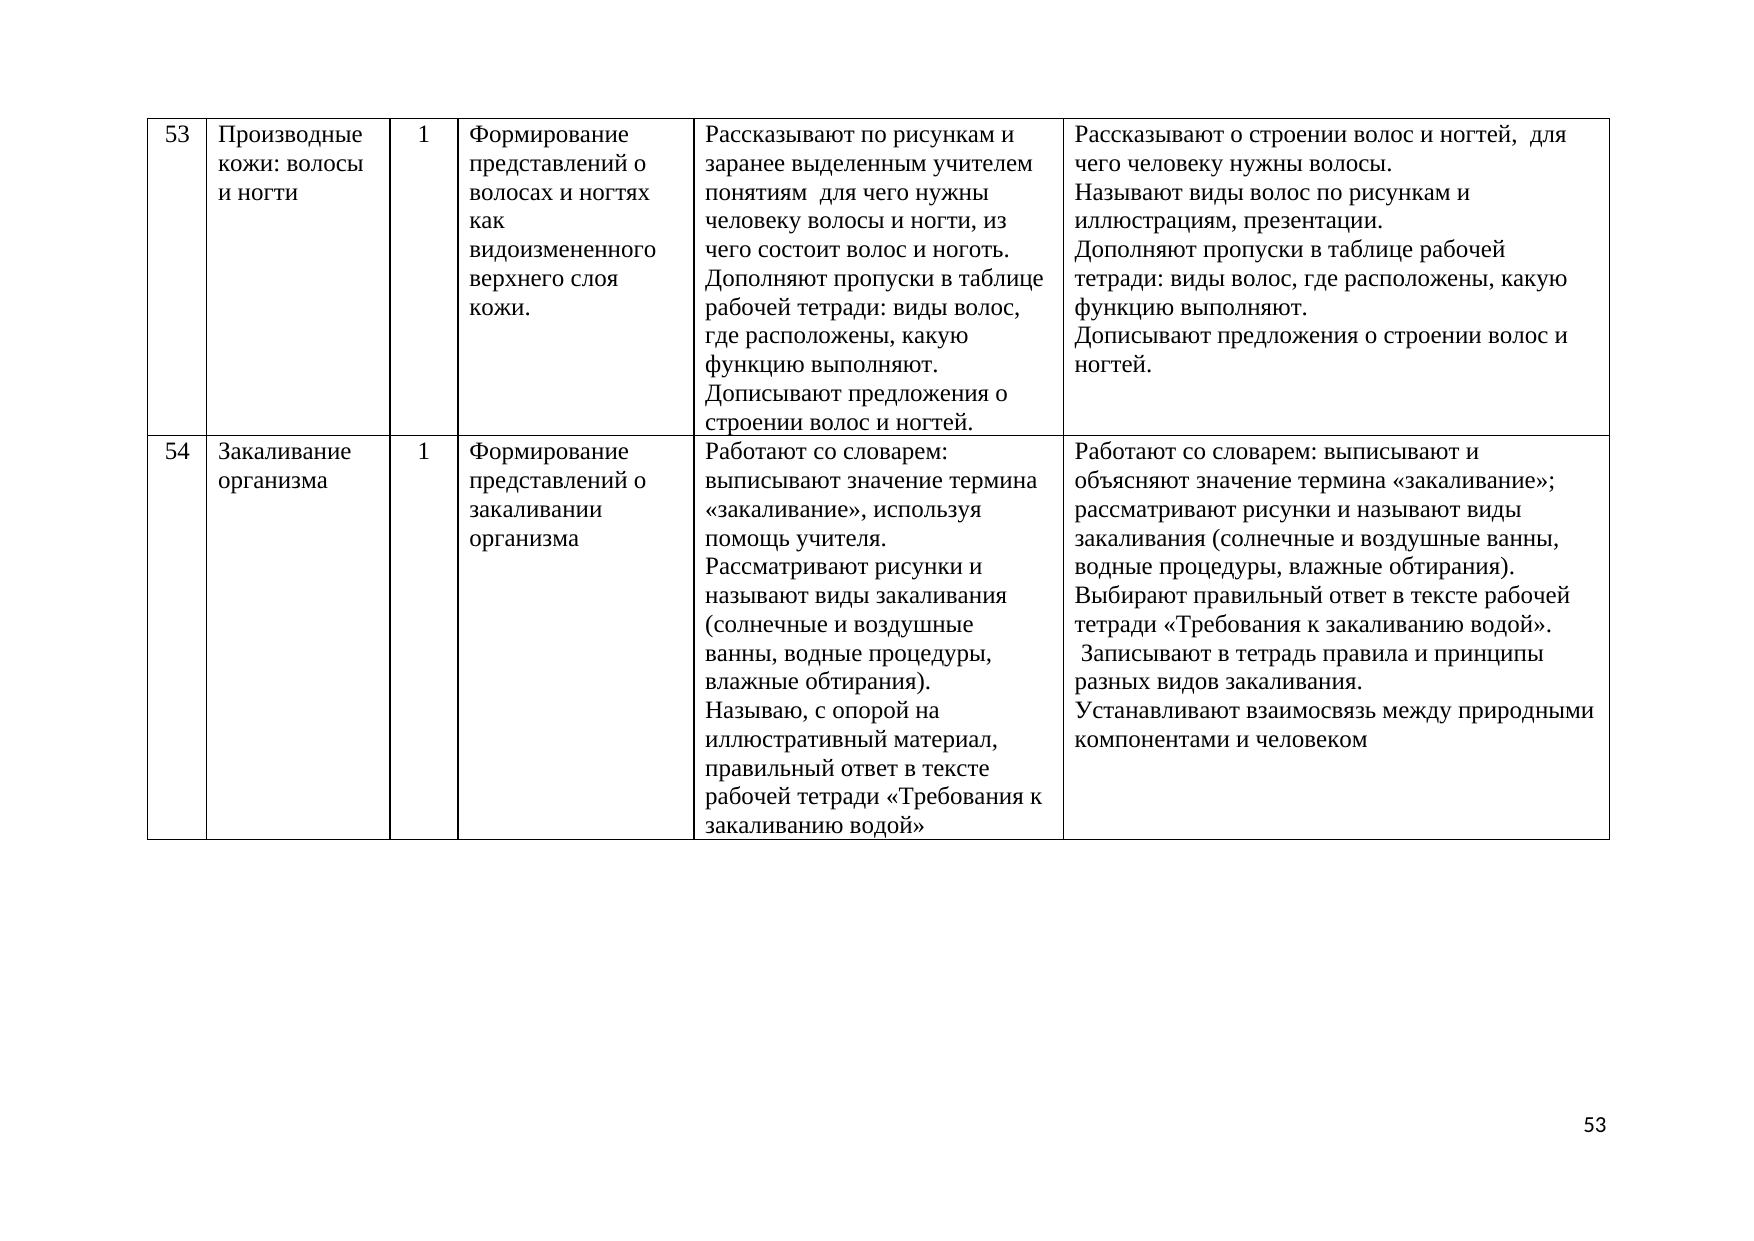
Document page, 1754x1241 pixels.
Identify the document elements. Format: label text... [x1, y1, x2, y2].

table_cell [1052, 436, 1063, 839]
table_cell 1 [391, 436, 457, 839]
table_cell Рассказывают о строении волос и ногтей, для чего человеку нужны волосы. Называют виды волос по рисункам и иллюстрациям, презентации. Дополняют пропуски в таблице рабочей тетради: виды волос, где расположены, какую функцию выполняют. Дописывают предложения о строении волос и ногтей. [1064, 119, 1609, 435]
table_cell Производные кожи: волосы и ногти [207, 119, 389, 435]
table_cell 53 [148, 119, 206, 435]
table_cell 54 [148, 436, 206, 839]
table_cell 1 [391, 119, 457, 435]
table_cell Формирование представлений о закаливании организма [459, 436, 693, 839]
table_cell Закаливание организма [207, 436, 389, 839]
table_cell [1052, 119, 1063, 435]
table_cell Работают со словарем: выписывают и объясняют значение термина «закаливание»; рассматривают рисунки и называют виды закаливания (солнечные и воздушные ванны, водные процедуры, влажные обтирания). Выбирают правильный ответ в тексте рабочей тетради «Требования к закаливанию водой». Записывают в тетрадь правила и принципы разных видов закаливания. Устанавливают взаимосвязь между природными компонентами и человеком [1064, 436, 1609, 839]
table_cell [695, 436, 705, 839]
table_cell Формирование представлений о волосах и ногтях как видоизмененного верхнего слоя кожи. [459, 119, 693, 435]
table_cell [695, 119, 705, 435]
